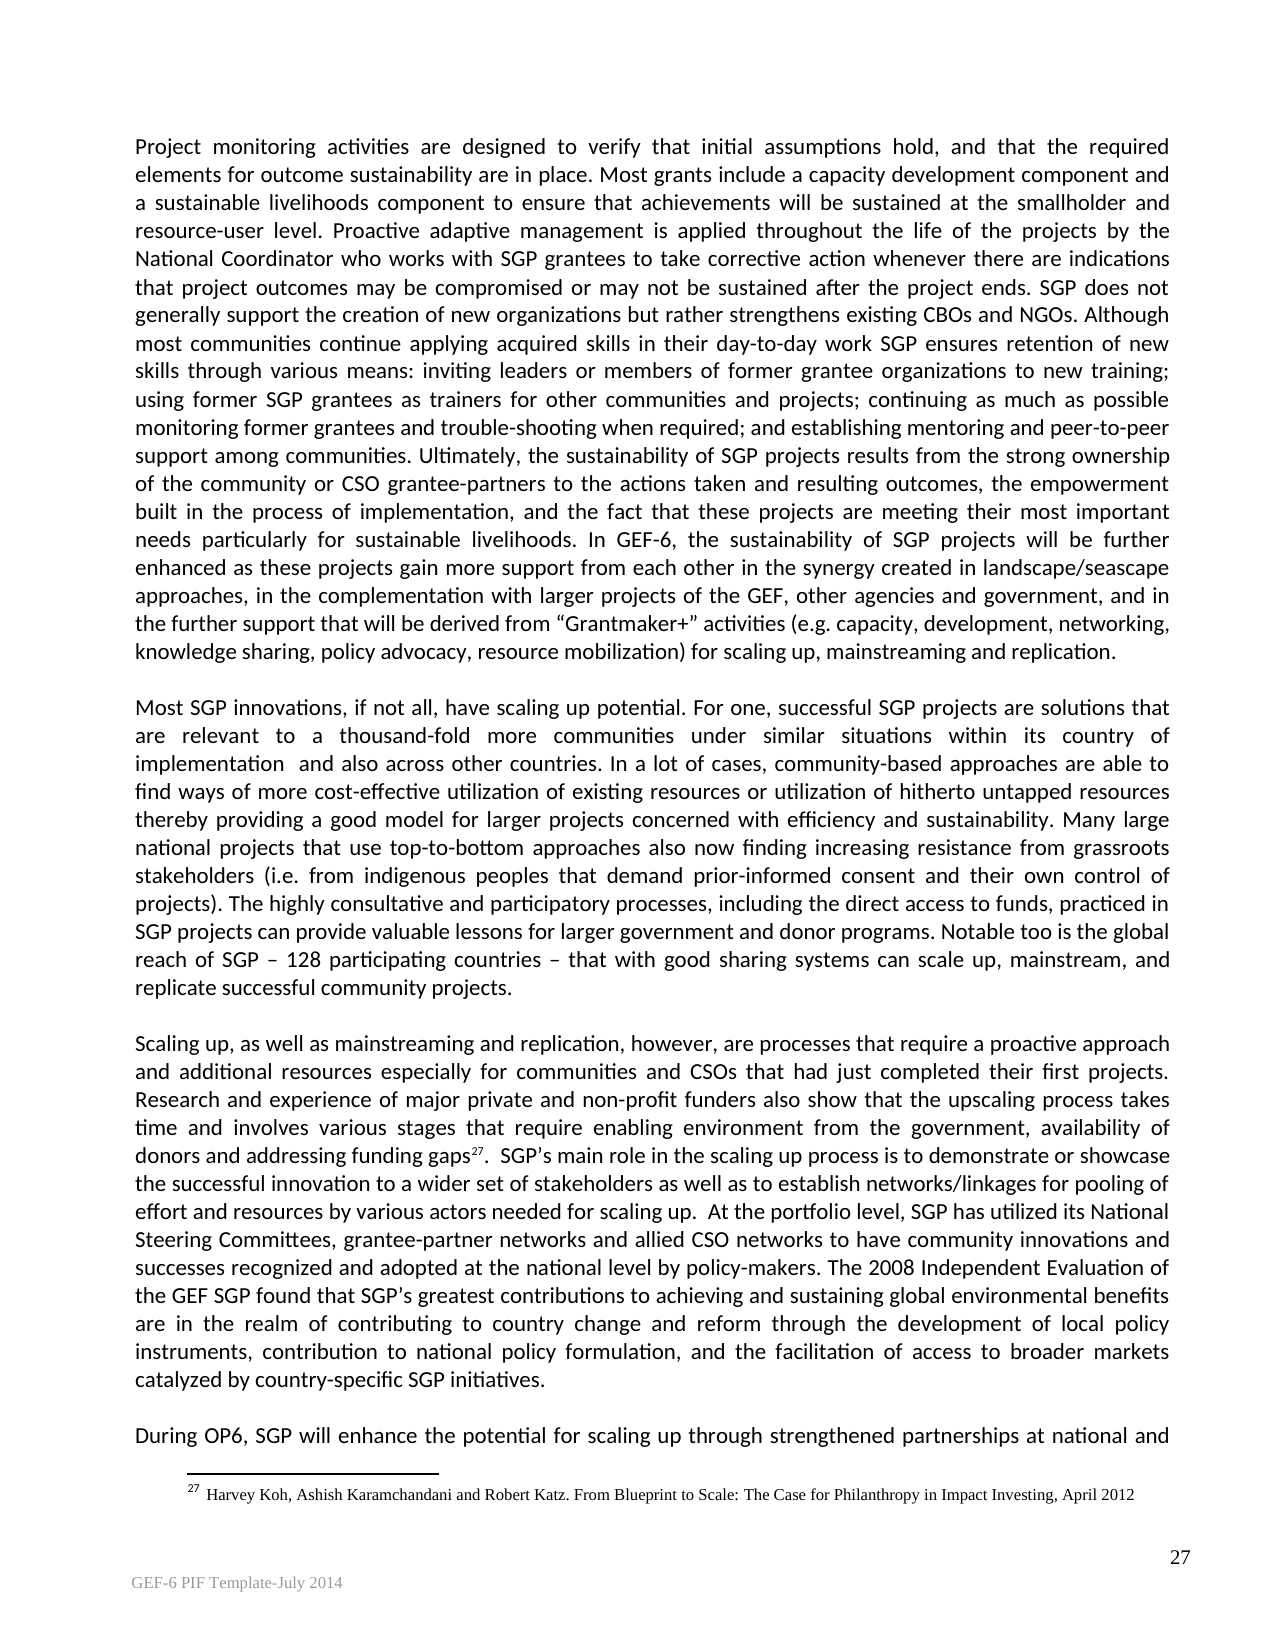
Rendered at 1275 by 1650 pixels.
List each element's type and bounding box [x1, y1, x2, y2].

table_header [124, 133, 1183, 1449]
